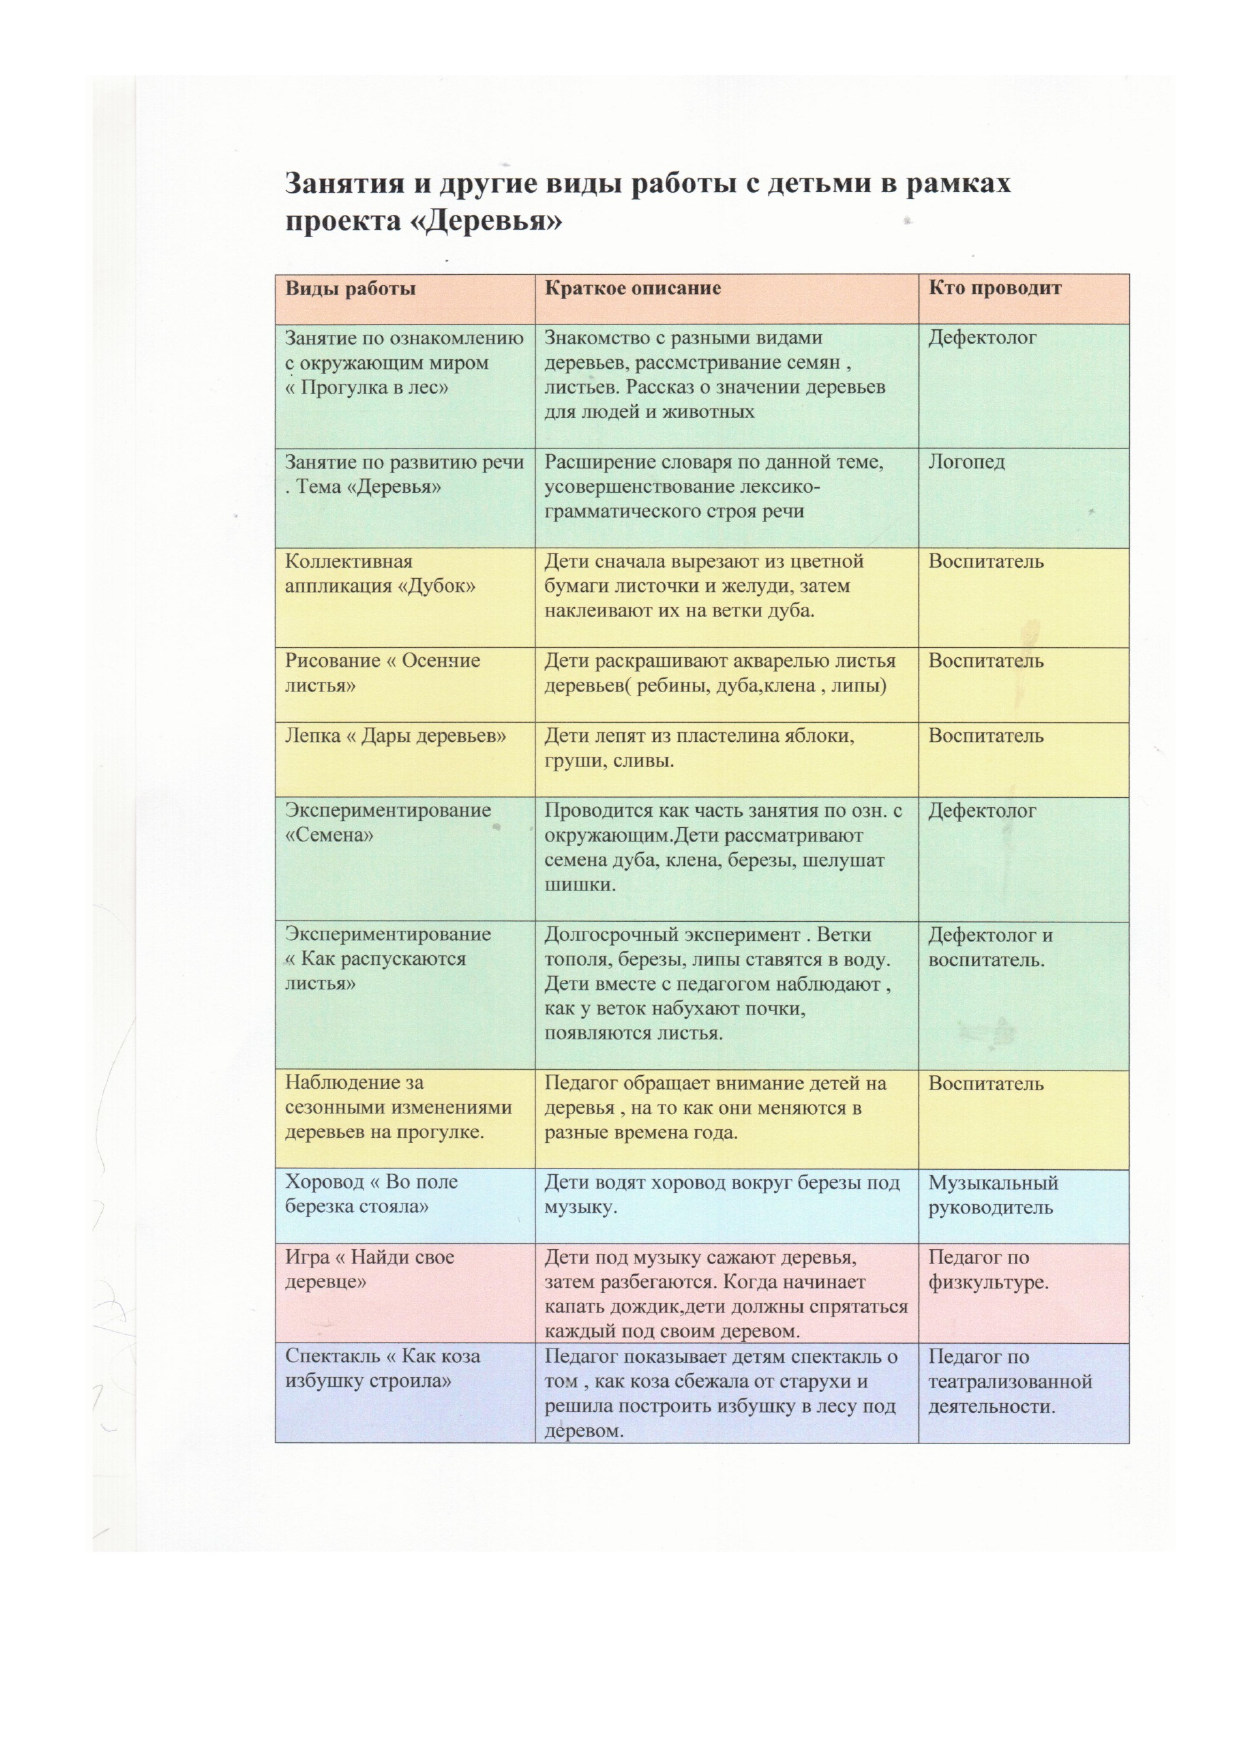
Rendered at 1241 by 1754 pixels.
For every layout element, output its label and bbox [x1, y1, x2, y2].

picture [85, 75, 1176, 1574]
